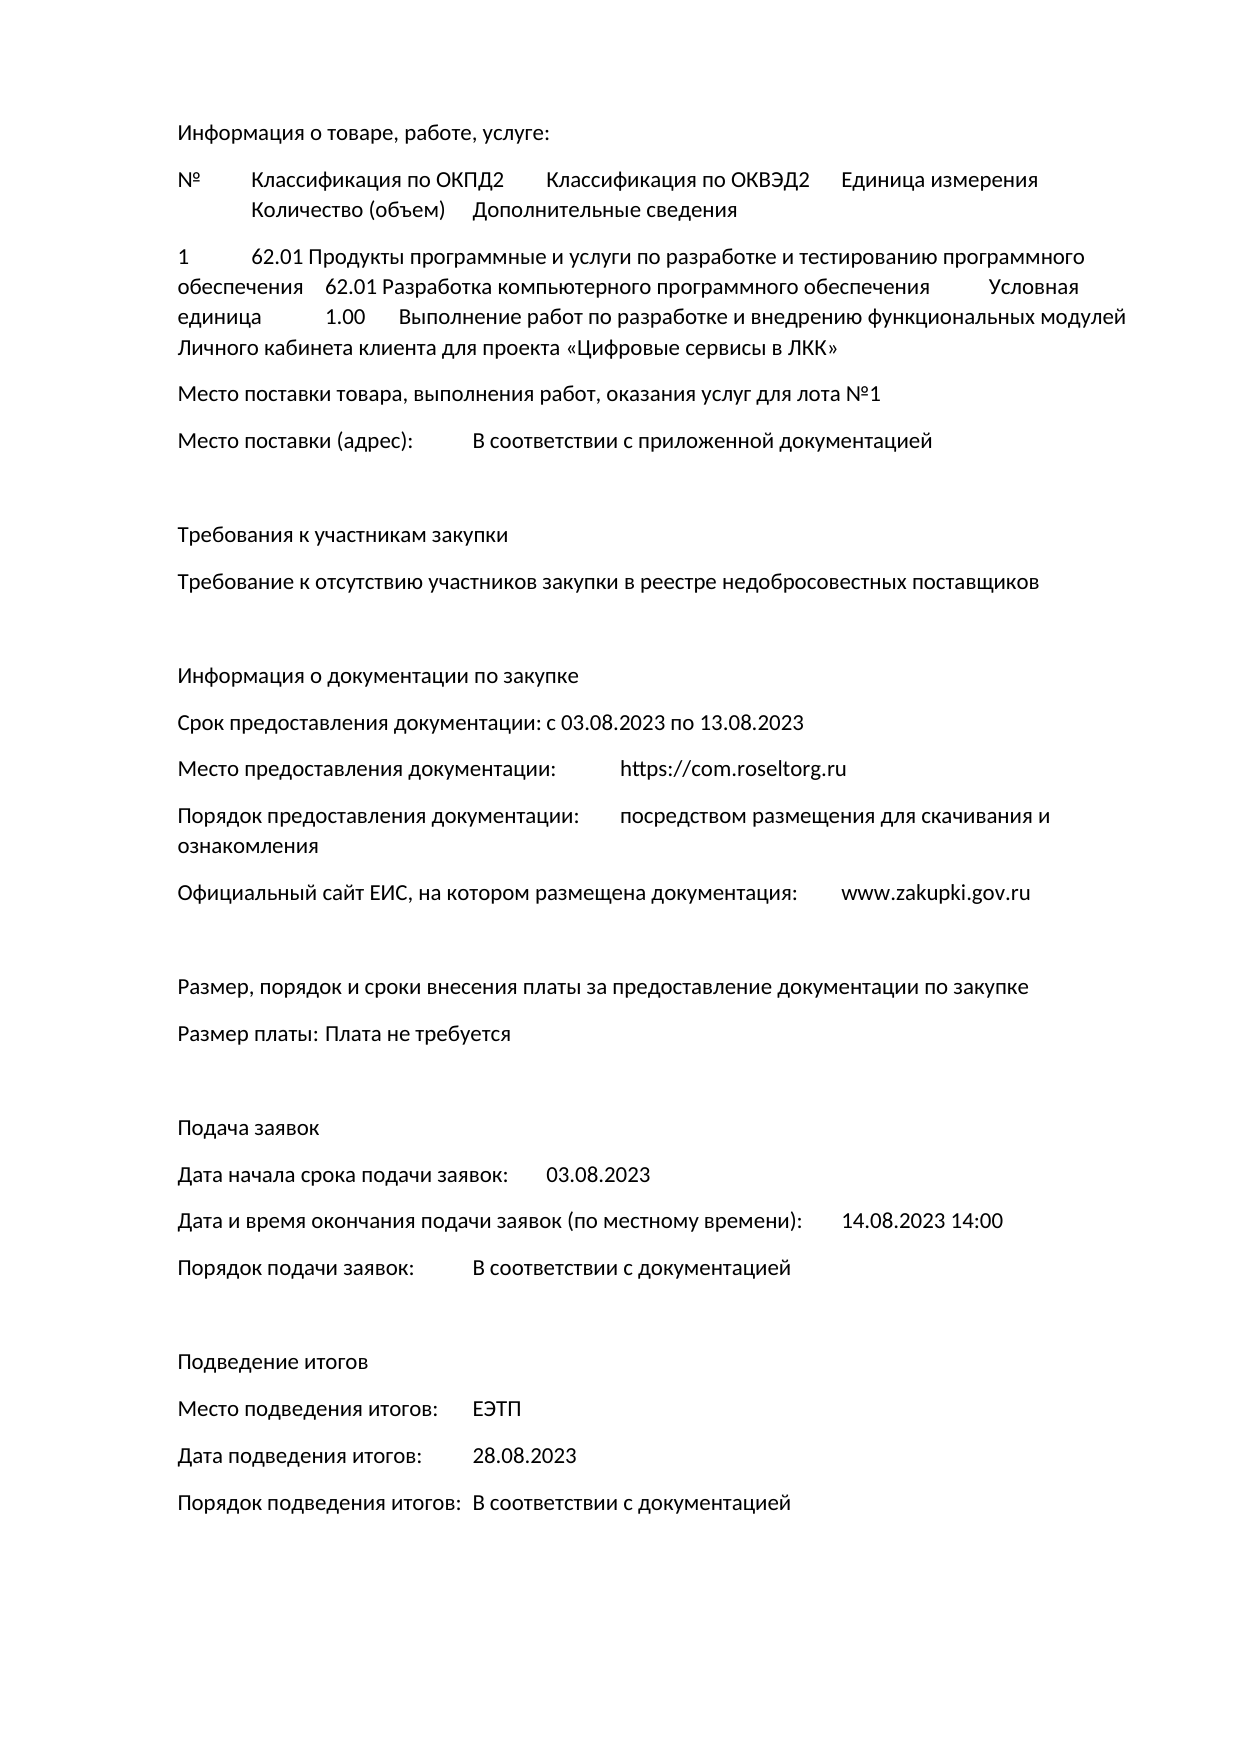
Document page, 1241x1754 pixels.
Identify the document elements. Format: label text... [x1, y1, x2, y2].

text Дата и время окончания подачи заявок (по местному времени): 14.08.2023 14:00 [177, 1207, 1152, 1235]
text Подведение итогов [177, 1347, 1152, 1375]
text Размер платы: Плата не требуется [177, 1019, 1152, 1047]
text Порядок подачи заявок: В соответствии с документацией [177, 1253, 1152, 1282]
text Срок предоставления документации: с 03.08.2023 по 13.08.2023 [177, 708, 1152, 736]
text Место поставки товара, выполнения работ, оказания услуг для лота №1 [177, 379, 1152, 408]
text Место подведения итогов: ЕЭТП [177, 1394, 1152, 1422]
text 1 62.01 Продукты программные и услуги по разработке и тестированию программного обеспечения 62.01 Разработка компьютерного программного обеспечения Условная единица 1.00 Выполнение работ по разработке и внедрению функциональных модулей Личного кабинета клиента для проекта «Цифровые сервисы в ЛКК» [177, 242, 1152, 361]
text Требования к участникам закупки [177, 520, 1152, 548]
text Порядок подведения итогов: В соответствии с документацией [177, 1488, 1152, 1516]
text Дата подведения итогов: 28.08.2023 [177, 1441, 1152, 1469]
text Дата начала срока подачи заявок: 03.08.2023 [177, 1160, 1152, 1188]
text Место предоставления документации: https://com.roseltorg.ru [177, 754, 1152, 783]
text Требование к отсутствию участников закупки в реестре недобросовестных поставщиков [177, 567, 1152, 595]
text Официальный сайт ЕИС, на котором размещена документация: www.zakupki.gov.ru [177, 878, 1152, 907]
text Информация о товаре, работе, услуге: [177, 118, 1152, 146]
text Место поставки (адрес): В соответствии с приложенной документацией [177, 426, 1152, 454]
text Подача заявок [177, 1113, 1152, 1141]
text Порядок предоставления документации: посредством размещения для скачивания и ознакомления [177, 801, 1152, 860]
text Информация о документации по закупке [177, 661, 1152, 689]
text Размер, порядок и сроки внесения платы за предоставление документации по закупке [177, 972, 1152, 1000]
text № Классификация по ОКПД2 Классификация по ОКВЭД2 Единица измерения Количество (объем) Дополнительные сведения [177, 165, 1152, 223]
